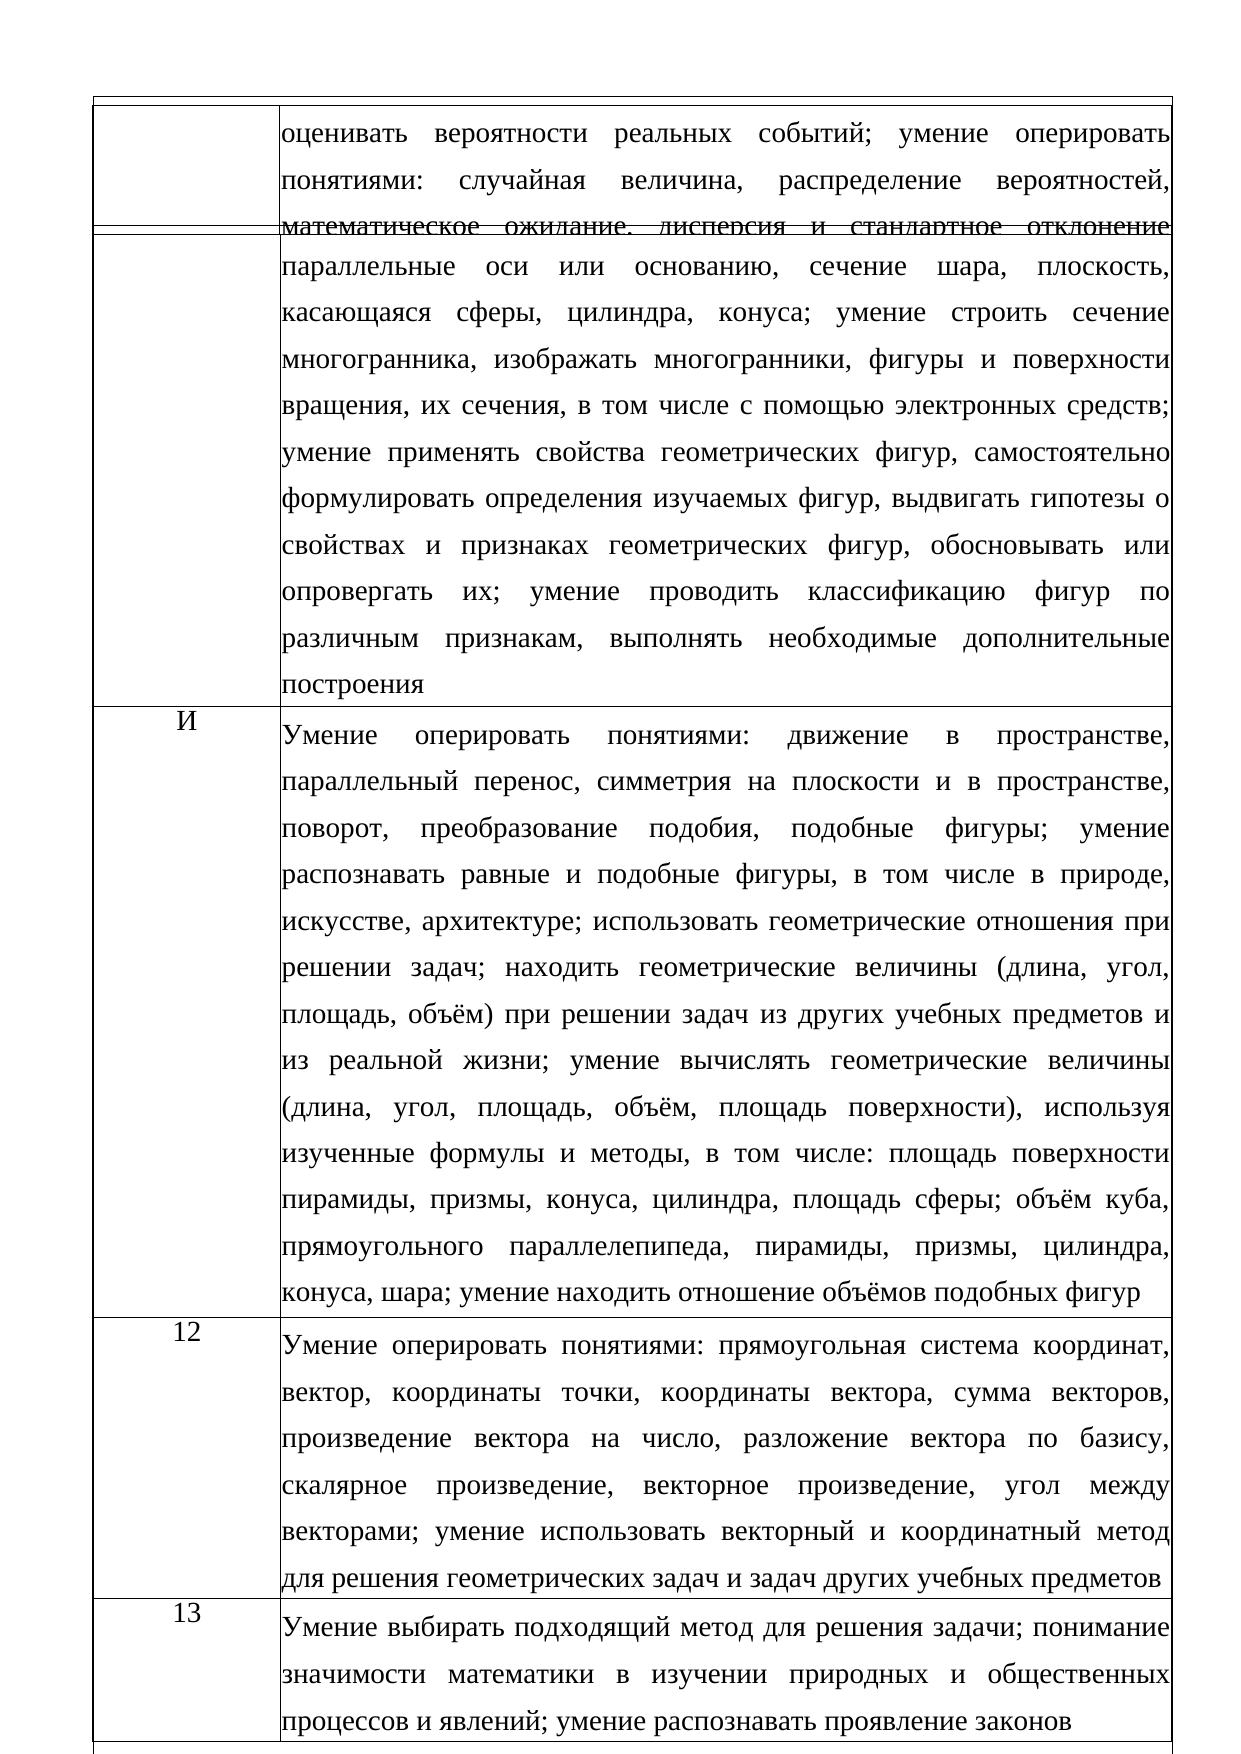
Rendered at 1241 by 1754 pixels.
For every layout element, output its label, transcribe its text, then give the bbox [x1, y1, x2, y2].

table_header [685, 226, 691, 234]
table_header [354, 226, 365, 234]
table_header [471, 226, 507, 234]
table_cell 13 [94, 1599, 280, 1741]
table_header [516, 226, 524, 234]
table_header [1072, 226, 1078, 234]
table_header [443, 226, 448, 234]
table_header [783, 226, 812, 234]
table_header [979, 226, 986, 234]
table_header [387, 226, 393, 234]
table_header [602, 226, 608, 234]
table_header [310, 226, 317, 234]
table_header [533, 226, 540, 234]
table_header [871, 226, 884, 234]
table_header параллельные оси или основанию, сечение шара, плоскость, касающаяся сферы, цилиндра, конуса; умение строить сечение многогранника, изображать многогранники, фигуры и поверхности вращения, их сечения, в том числе с помощью электронных средств; умение применять свойства геометрических фигур, самостоятельно формулировать определения изучаемых фигур, выдвигать гипотезы о свойствах и признаках геометрических фигур, обосновывать или опровергать их; умение проводить классификацию фигур по различным признакам, выполнять необходимые дополнительные построения [281, 235, 1171, 706]
table_header [94, 106, 279, 225]
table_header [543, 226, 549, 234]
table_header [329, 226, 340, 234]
table_cell Умение оперировать понятиями: движение в пространстве, параллельный перенос, симметрия на плоскости и в пространстве, поворот, преобразование подобия, подобные фигуры; умение распознавать равные и подобные фигуры, в том числе в природе, искусстве, архитектуре; использовать геометрические отношения при решении задач; находить геометрические величины (длина, угол, площадь, объём) при решении задач из других учебных предметов и из реальной жизни; умение вычислять геометрические величины (длина, угол, площадь, объём, площадь поверхности), используя изученные формулы и методы, в том числе: площадь поверхности пирамиды, призмы, конуса, цилиндра, площадь сферы; объём куба, прямоугольного параллелепипеда, пирамиды, призмы, цилиндра, конуса, шара; умение находить отношение объёмов подобных фигур [281, 707, 1171, 1317]
table_cell 12 [94, 1318, 280, 1598]
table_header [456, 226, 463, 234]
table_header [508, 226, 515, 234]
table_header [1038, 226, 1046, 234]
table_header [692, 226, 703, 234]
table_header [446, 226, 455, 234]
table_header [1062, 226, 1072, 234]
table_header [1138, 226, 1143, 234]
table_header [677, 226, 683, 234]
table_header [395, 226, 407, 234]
table_cell И [94, 707, 280, 1317]
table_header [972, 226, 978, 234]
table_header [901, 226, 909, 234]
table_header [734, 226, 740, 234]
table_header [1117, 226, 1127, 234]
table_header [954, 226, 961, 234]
table_header [94, 235, 280, 706]
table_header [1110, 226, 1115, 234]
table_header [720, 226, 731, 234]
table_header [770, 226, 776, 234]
table_cell Умение выбирать подходящий метод для решения задачи; понимание значимости математики в изучении природных и общественных процессов и явлений; умение распознавать проявление законов [281, 1599, 1171, 1741]
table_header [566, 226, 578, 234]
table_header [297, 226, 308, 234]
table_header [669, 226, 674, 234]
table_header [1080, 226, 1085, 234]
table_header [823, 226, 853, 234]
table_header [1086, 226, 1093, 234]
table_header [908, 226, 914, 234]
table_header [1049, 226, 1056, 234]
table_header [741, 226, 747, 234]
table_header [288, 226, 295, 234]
table_header [94, 226, 279, 234]
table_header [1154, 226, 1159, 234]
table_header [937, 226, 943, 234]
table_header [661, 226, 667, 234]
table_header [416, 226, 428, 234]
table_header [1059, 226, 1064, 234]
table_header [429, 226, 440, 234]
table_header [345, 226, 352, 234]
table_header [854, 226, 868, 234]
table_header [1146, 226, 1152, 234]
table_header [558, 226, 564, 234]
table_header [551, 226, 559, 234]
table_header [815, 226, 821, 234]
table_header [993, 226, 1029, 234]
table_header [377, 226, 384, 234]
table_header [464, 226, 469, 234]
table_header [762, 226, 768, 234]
table_cell Умение оперировать понятиями: прямоугольная система координат, вектор, координаты точки, координаты вектора, сумма векторов, произведение вектора на число, разложение вектора по базису, скалярное произведение, векторное произведение, угол между векторами; умение использовать векторный и координатный метод для решения геометрических задач и задач других учебных предметов [281, 1318, 1171, 1598]
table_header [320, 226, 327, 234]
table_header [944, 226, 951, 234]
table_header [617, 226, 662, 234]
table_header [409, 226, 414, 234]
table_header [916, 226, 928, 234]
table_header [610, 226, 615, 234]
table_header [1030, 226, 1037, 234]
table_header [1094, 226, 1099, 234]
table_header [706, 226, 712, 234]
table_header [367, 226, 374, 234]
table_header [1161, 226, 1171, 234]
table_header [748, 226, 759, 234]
table_header оценивать вероятности реальных событий; умение оперировать понятиями: случайная величина, распределение вероятностей, математическое ожидание, дисперсия и стандартное отклонение случайной величины, функции распределения и плотности равномерного, показательного и нормального распределений; умение использовать свойства изученных распределений для решения задач; знакомство с понятиями: закон больших чисел, методы выборочных исследований; умение приводить примеры проявления закона больших чисел в природных и общественных явлениях; умение оперировать понятиями: сочетание, перестановка, число сочетаний, число перестановок; бином Ньютона; умение применять комбинаторные факты и рассуждения для решения задач; оценивать вероятности реальных событий; составлять вероятностную модель и интерпретировать полученный результат [280, 106, 1171, 225]
